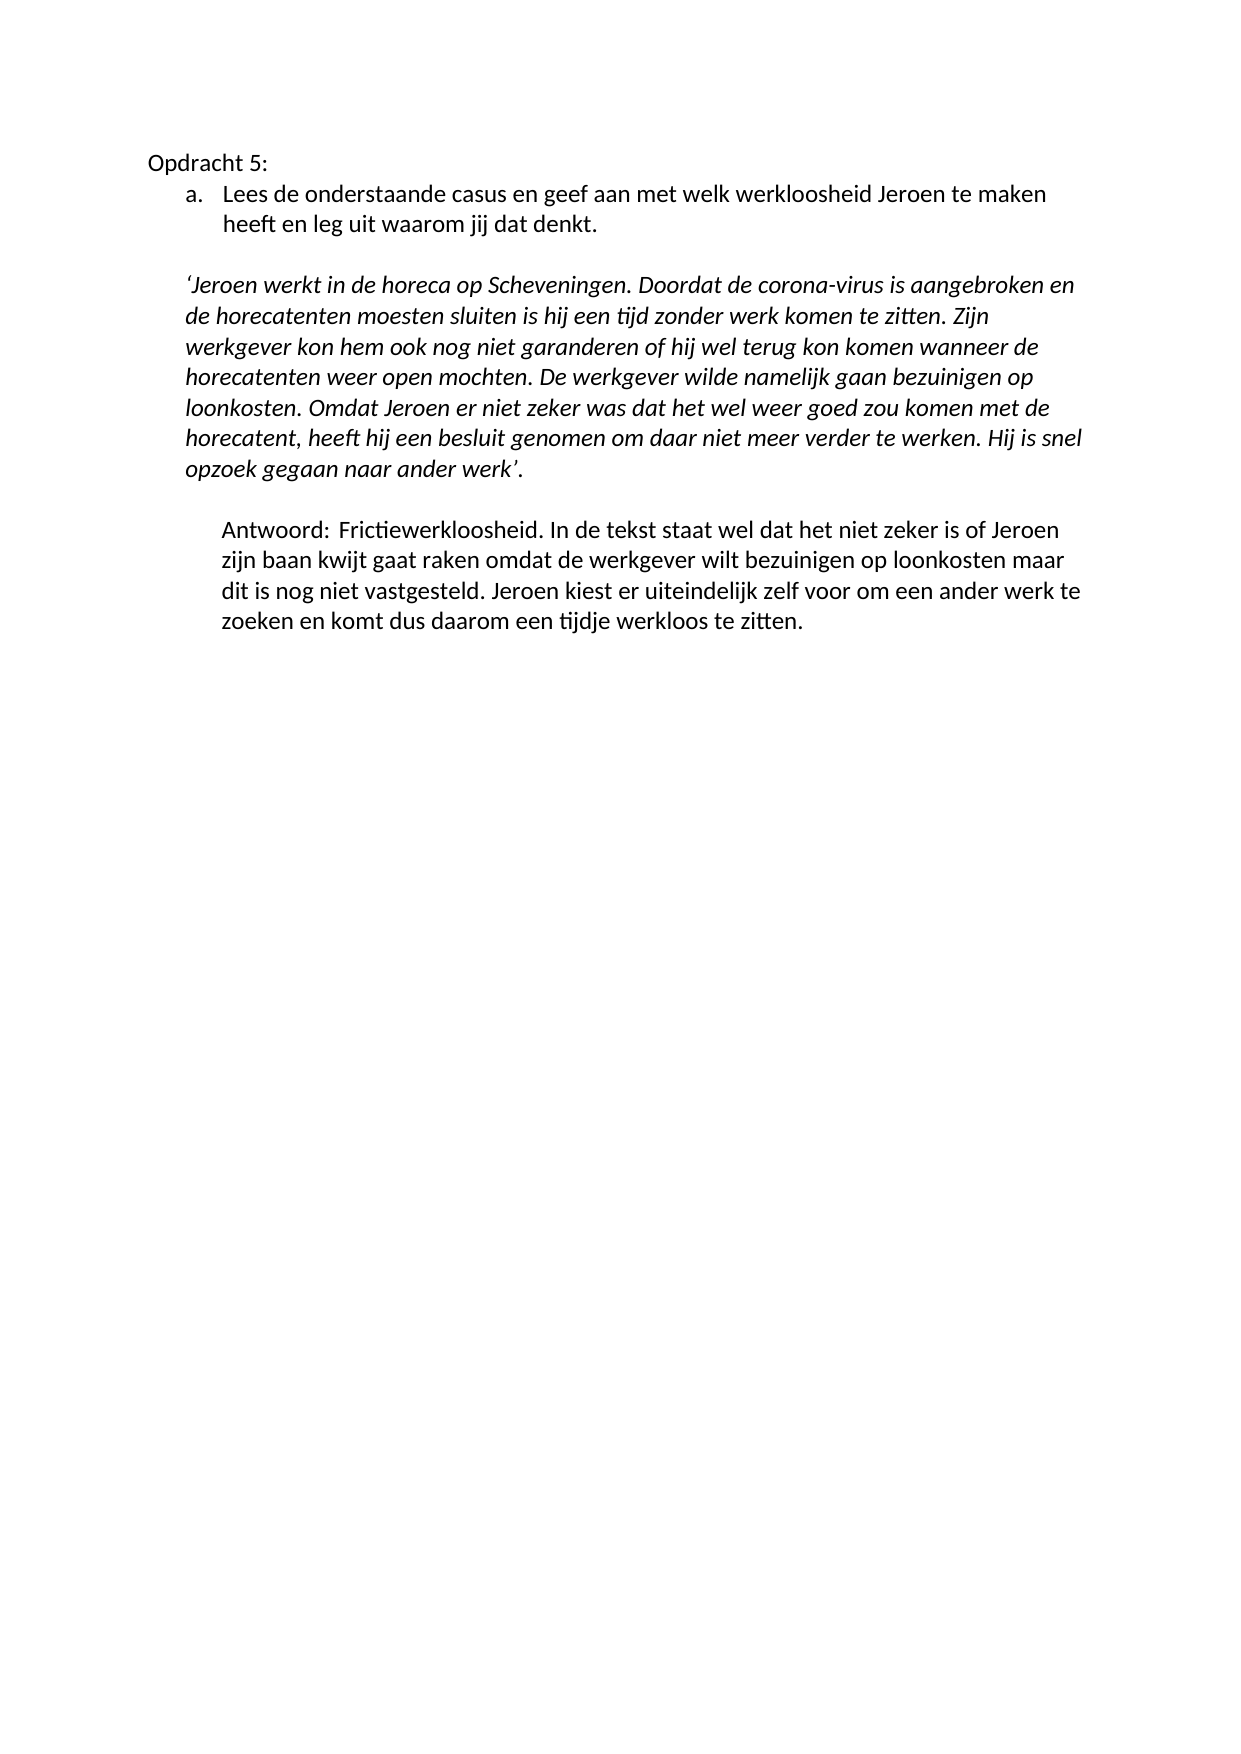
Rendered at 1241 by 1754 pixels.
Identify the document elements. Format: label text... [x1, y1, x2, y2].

text ‘Jeroen werkt in de horeca op Scheveningen. Doordat de corona-virus is aangebroken en de horecatenten moesten sluiten is hij een tijd zonder werk komen te zitten. Zijn werkgever kon hem ook nog niet garanderen of hij wel terug kon komen wanneer de horecatenten weer open mochten. De werkgever wilde namelijk gaan bezuinigen op loonkosten. Omdat Jeroen er niet zeker was dat het wel weer goed zou komen met de horecatent, heeft hij een besluit genomen om daar niet meer verder te werken. Hij is snel opzoek gegaan naar ander werk’. [185, 270, 1093, 483]
list Lees de onderstaande casus en geef aan met welk werkloosheid Jeroen te maken heeft en leg uit waarom jij dat denkt. [185, 178, 1093, 239]
text Antwoord: Frictiewerkloosheid. In de tekst staat wel dat het niet zeker is of Jeroen zijn baan kwijt gaat raken omdat de werkgever wilt bezuinigen op loonkosten maar dit is nog niet vastgesteld. Jeroen kiest er uiteindelijk zelf voor om een ander werk te zoeken en komt dus daarom een tijdje werkloos te zitten. [221, 514, 1093, 636]
text Opdracht 5: [148, 148, 1093, 178]
